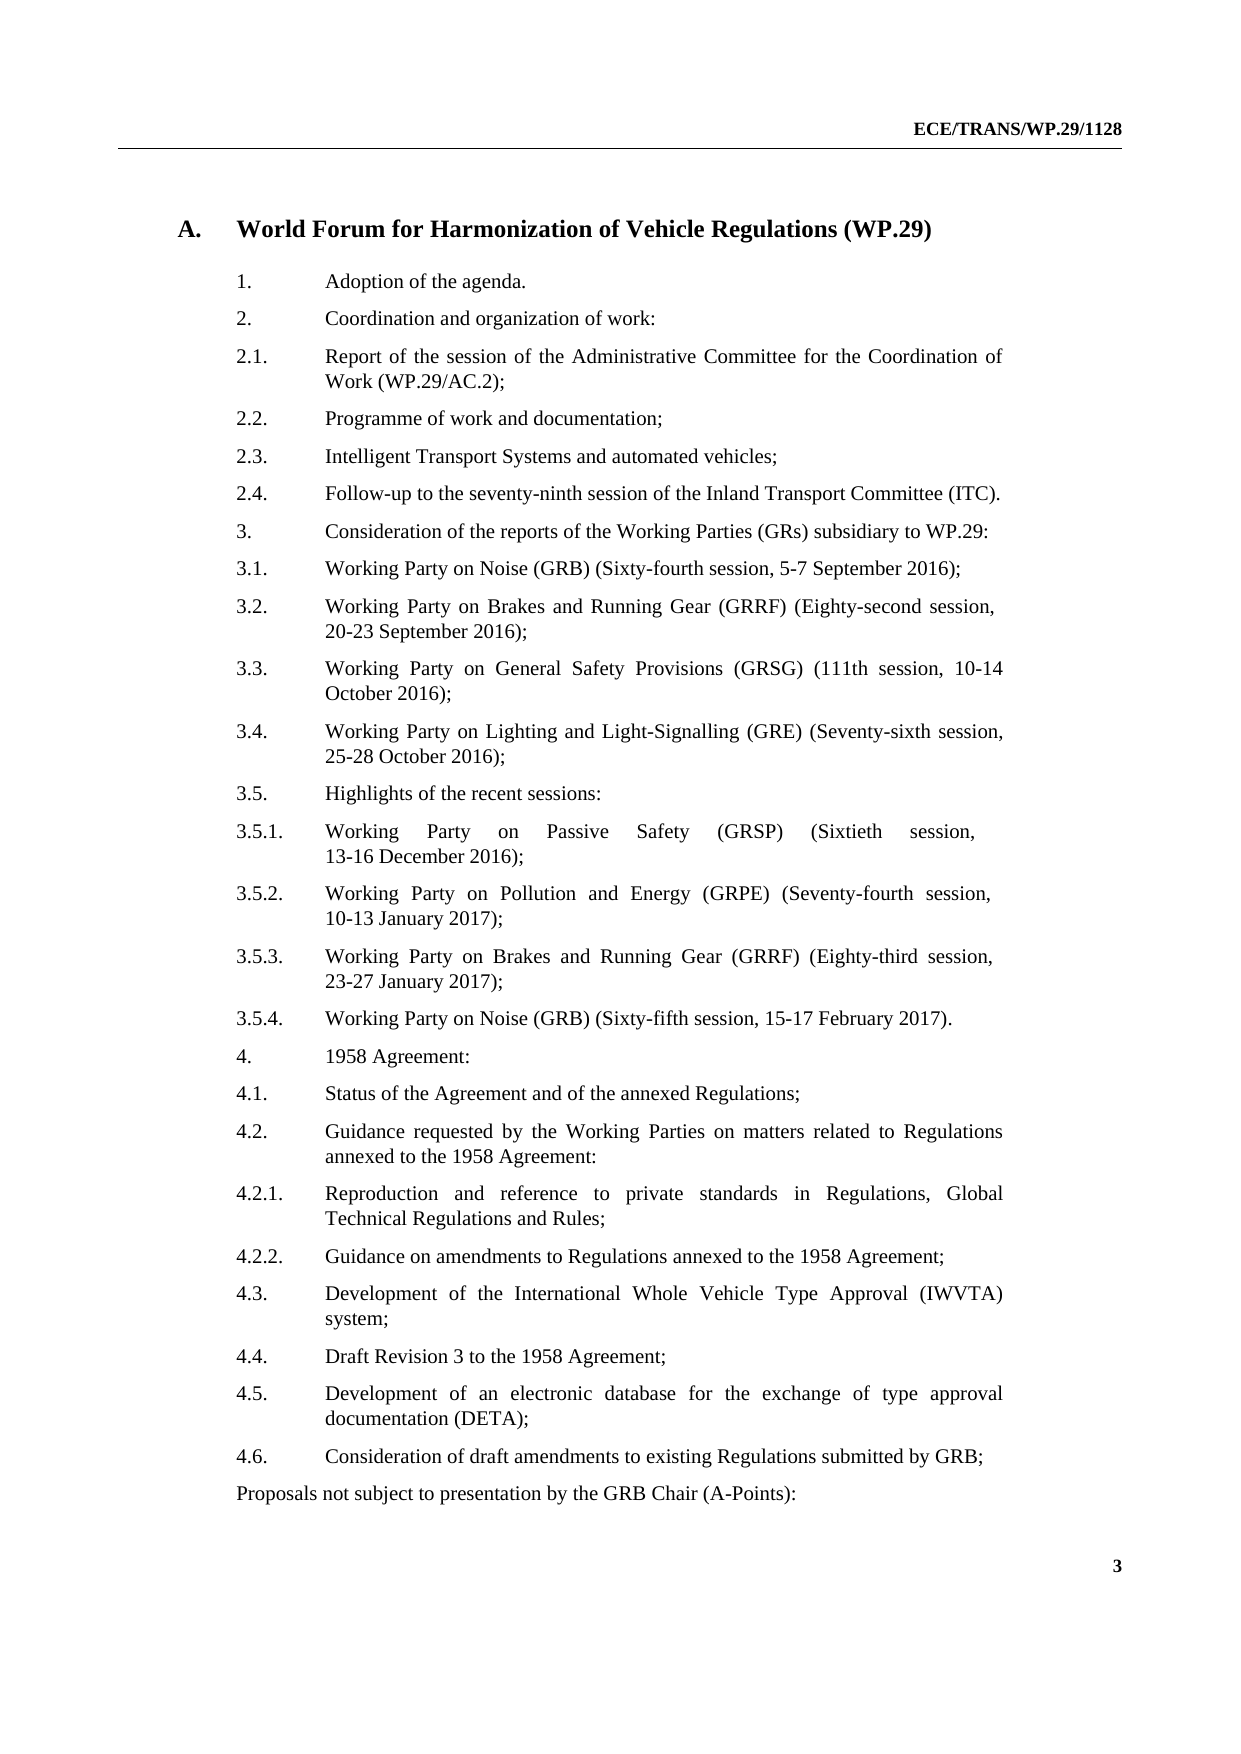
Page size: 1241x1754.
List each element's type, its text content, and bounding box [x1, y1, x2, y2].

text 3.5.4. Working Party on Noise (GRB) (Sixty-fifth session, 15-17 February 2017). [236, 1005, 1004, 1030]
text 4. 1958 Agreement: [236, 1043, 1004, 1068]
text 3.4. Working Party on Lighting and Light-Signalling (GRE) (Seventy-sixth session, 25-28 October 2016); [236, 718, 1004, 768]
text 4.2.1. Reproduction and reference to private standards in Regulations, Global Technical Regulations and Rules; [236, 1180, 1004, 1230]
text 2.1. Report of the session of the Administrative Committee for the Coordination of Work (WP.29/AC.2); [236, 343, 1004, 393]
text A. World Forum for Harmonization of Vehicle Regulations (WP.29) [177, 215, 1004, 243]
text 1. Adoption of the agenda. [236, 268, 1004, 293]
text 3. Consideration of the reports of the Working Parties (GRs) subsidiary to WP.29: [236, 518, 1004, 543]
text 3.5.2. Working Party on Pollution and Energy (GRPE) (Seventy-fourth session, 10-13 January 2017); [236, 880, 1004, 930]
text 3.1. Working Party on Noise (GRB) (Sixty-fourth session, 5-7 September 2016); [236, 555, 1004, 580]
text Proposals not subject to presentation by the GRB Chair (A-Points): [236, 1480, 1004, 1505]
text 2.3. Intelligent Transport Systems and automated vehicles; [236, 443, 1004, 468]
text 4.1. Status of the Agreement and of the annexed Regulations; [236, 1080, 1004, 1105]
text 3.5. Highlights of the recent sessions: [236, 780, 1004, 805]
text 3.5.1. Working Party on Passive Safety (GRSP) (Sixtieth session, 13-16 December 2016); [236, 818, 1004, 868]
text 4.3. Development of the International Whole Vehicle Type Approval (IWVTA) system; [236, 1280, 1004, 1330]
text 3.3. Working Party on General Safety Provisions (GRSG) (111th session, 10-14 October 2016); [236, 655, 1004, 705]
text 2.4. Follow-up to the seventy-ninth session of the Inland Transport Committee (ITC). [236, 480, 1004, 505]
text 2. Coordination and organization of work: [236, 305, 1004, 330]
text 4.5. Development of an electronic database for the exchange of type approval documentation (DETA); [236, 1380, 1004, 1430]
text 2.2. Programme of work and documentation; [236, 405, 1004, 430]
text 4.2. Guidance requested by the Working Parties on matters related to Regulations annexed to the 1958 Agreement: [236, 1118, 1004, 1168]
text 4.4. Draft Revision 3 to the 1958 Agreement; [236, 1343, 1004, 1368]
text 4.2.2. Guidance on amendments to Regulations annexed to the 1958 Agreement; [236, 1243, 1004, 1268]
text 4.6. Consideration of draft amendments to existing Regulations submitted by GRB; [236, 1443, 1004, 1468]
text 3.2. Working Party on Brakes and Running Gear (GRRF) (Eighty-second session, 20-23 September 2016); [236, 593, 1004, 643]
text 3.5.3. Working Party on Brakes and Running Gear (GRRF) (Eighty-third session, 23-27 January 2017); [236, 943, 1004, 993]
